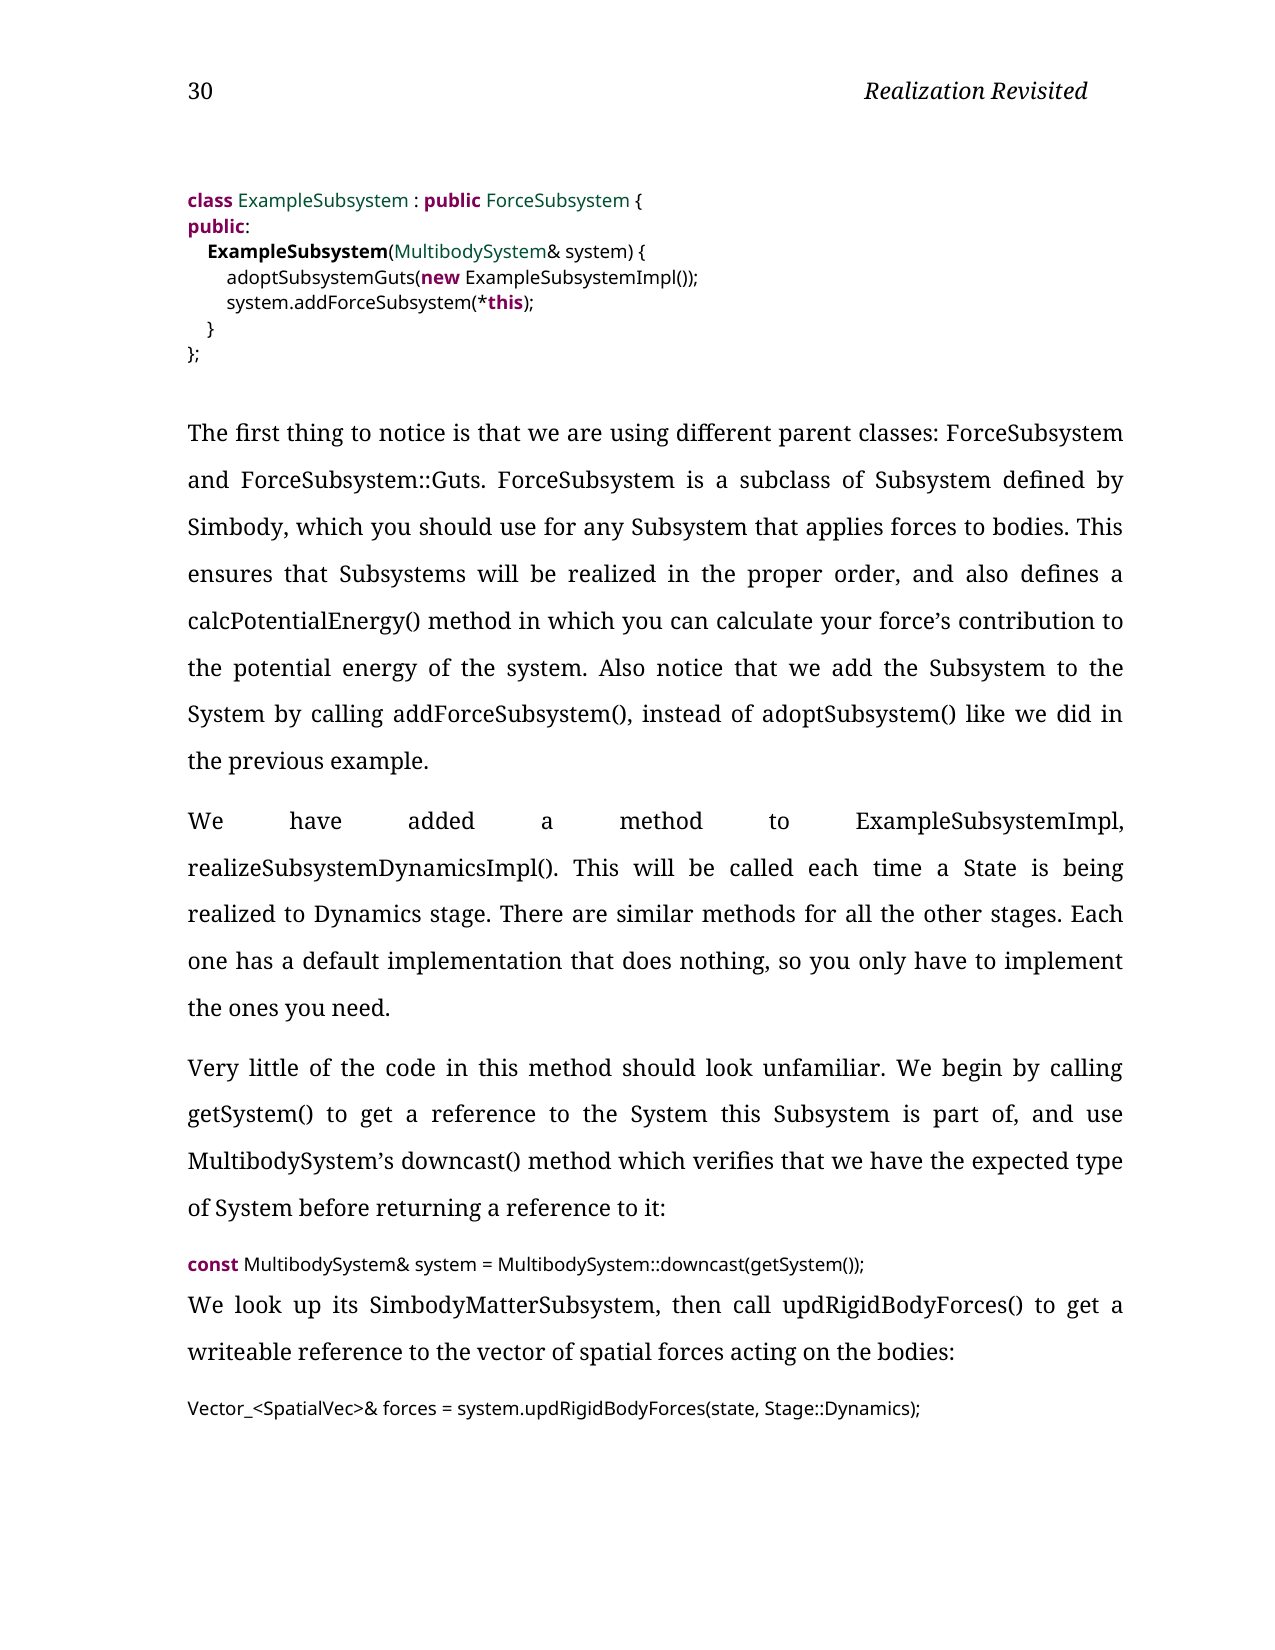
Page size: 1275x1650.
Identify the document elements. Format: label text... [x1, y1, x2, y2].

text Vector_<SpatialVec>& forces = system.updRigidBodyForces(state, Stage::Dynamics); [187, 1396, 1125, 1421]
text Very little of the code in this method should look unfamiliar. We begin by calling getSystem() to get a reference to the System this Subsystem is part of, and use MultibodySystem’s downcast() method which verifies that we have the expected type of System before returning a reference to it: [187, 1051, 1125, 1223]
text We have added a method to ExampleSubsystemImpl, realizeSubsystemDynamicsImpl(). This will be called each time a State is being realized to Dynamics stage. There are similar methods for all the other stages. Each one has a default implementation that does nothing, so you only have to implement the ones you need. [187, 804, 1125, 1023]
text } [187, 315, 1125, 341]
text const MultibodySystem& system = MultibodySystem::downcast(getSystem()); [187, 1251, 1125, 1277]
text We look up its SimbodyMatterSubsystem, then call updRigidBodyForces() to get a writeable reference to the vector of spatial forces acting on the bodies: [187, 1289, 1125, 1368]
text public: [187, 213, 1125, 238]
text }; [187, 341, 1125, 366]
text class ExampleSubsystem : public ForceSubsystem { [187, 187, 1125, 213]
text system.addForceSubsystem(*this); [187, 289, 1125, 315]
text The first thing to notice is that we are using different parent classes: ForceSubsystem and ForceSubsystem::Guts. ForceSubsystem is a subclass of Subsystem defined by Simbody, which you should use for any Subsystem that applies forces to bodies. This ensures that Subsystems will be realized in the proper order, and also defines a calcPotentialEnergy() method in which you can calculate your force’s contribution to the potential energy of the system. Also notice that we add the Subsystem to the System by calling addForceSubsystem(), instead of adoptSubsystem() like we did in the previous example. [187, 417, 1125, 776]
text adoptSubsystemGuts(new ExampleSubsystemImpl()); [187, 264, 1125, 289]
text ExampleSubsystem(MultibodySystem& system) { [187, 238, 1125, 264]
